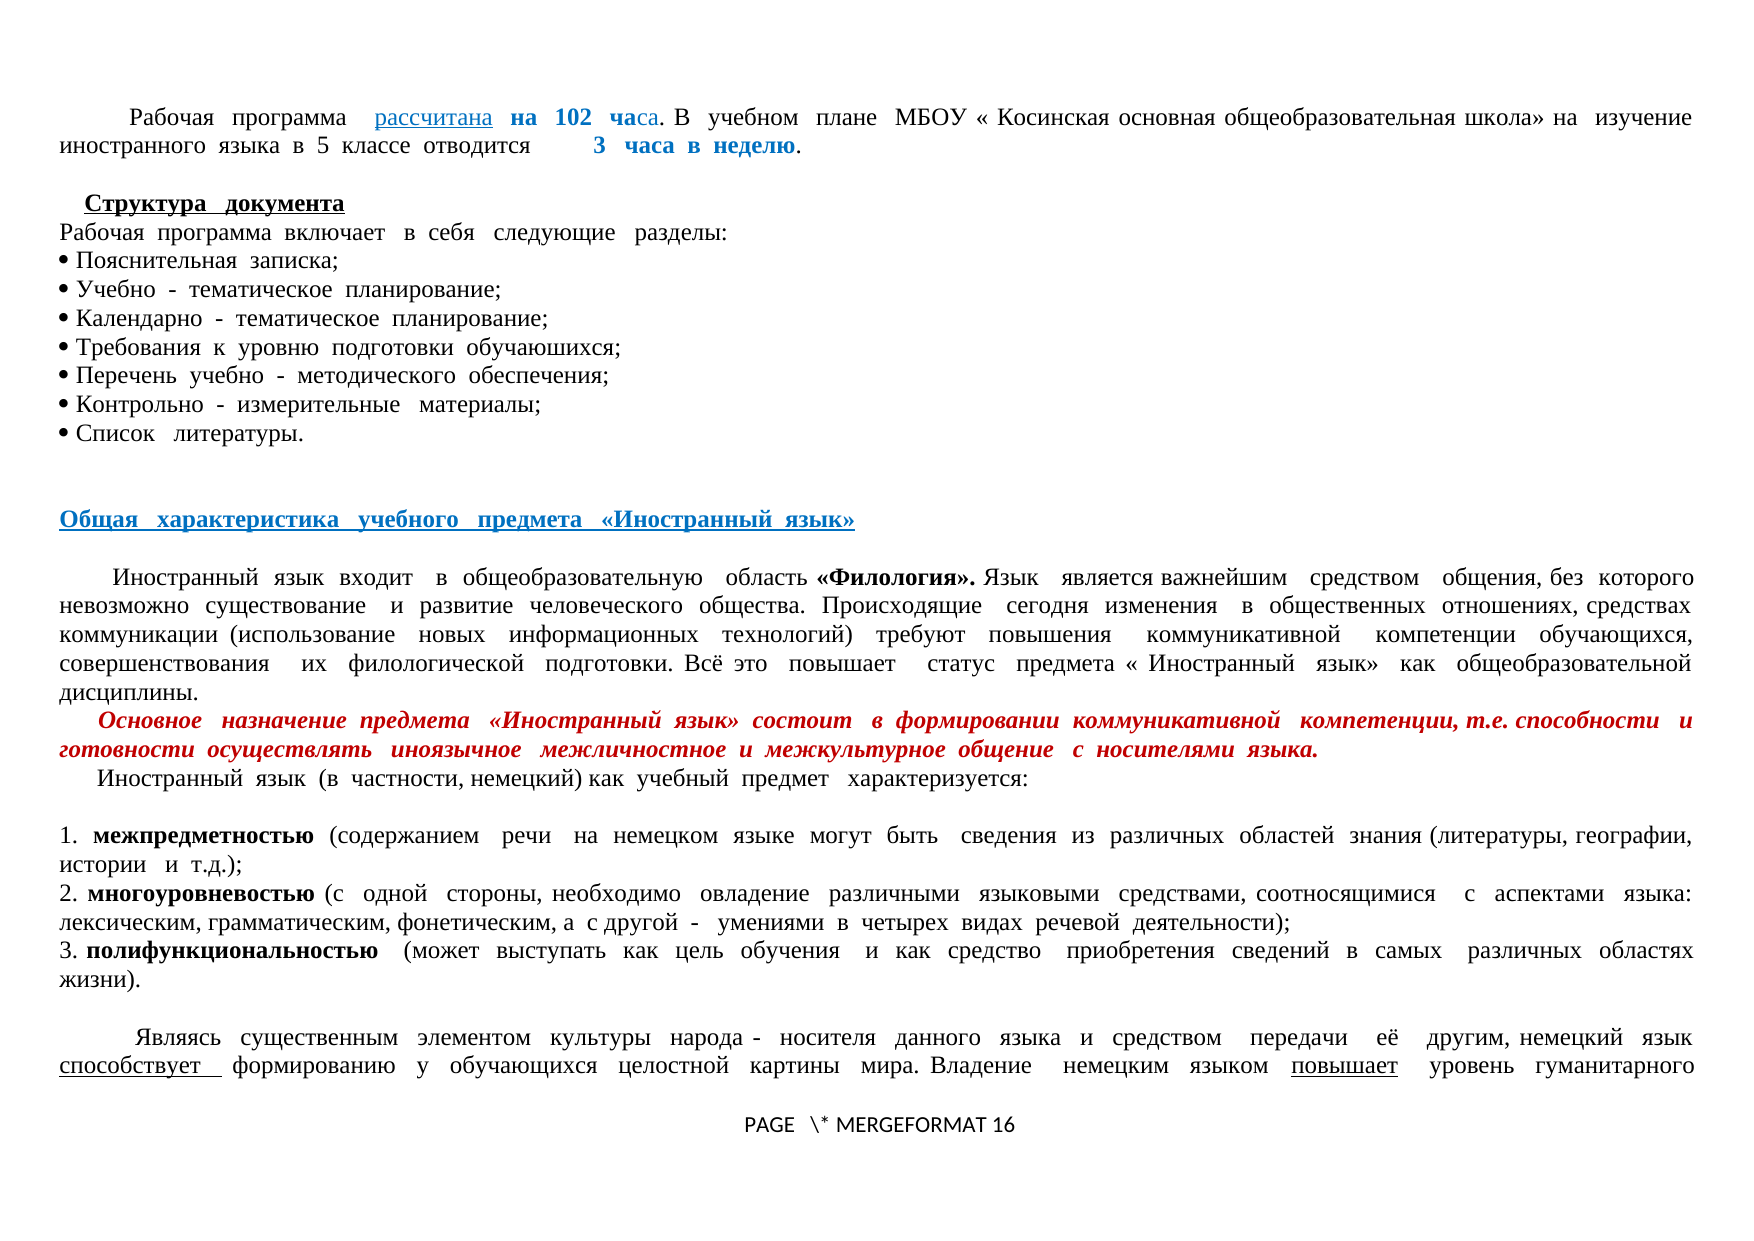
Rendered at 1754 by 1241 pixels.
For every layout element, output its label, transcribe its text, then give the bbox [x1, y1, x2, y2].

text Структура документа [59, 188, 1695, 217]
text Основное назначение предмета «Иностранный язык» состоит в формировании коммуникативной компетенции, т.е. способности и готовности осуществлять иноязычное межличностное и межкультурное общение с носителями языка. [59, 706, 1695, 763]
text Иностранный язык входит в общеобразовательную область «Филология». Язык является важнейшим средством общения, без которого невозможно существование и развитие человеческого общества. Происходящие сегодня изменения в общественных отношениях, средствах коммуникации (использование новых информационных технологий) требуют повышения коммуникативной компетенции обучающихся, совершенствования их филологической подготовки. Всё это повышает статус предмета « Иностранный язык» как общеобразовательной дисциплины. [59, 562, 1695, 706]
text Перечень учебно - методического обеспечения; [59, 361, 1695, 389]
text Общая характеристика учебного предмета «Иностранный язык» [59, 504, 1695, 533]
text Иностранный язык (в частности, немецкий) как учебный предмет характеризуется: [59, 763, 1695, 792]
text Учебно - тематическое планирование; [59, 274, 1695, 303]
text 1. межпредметностью (содержанием речи на немецком языке могут быть сведения из различных областей знания (литературы, географии, истории и т.д.); [59, 821, 1695, 878]
text Контрольно - измерительные материалы; [59, 389, 1695, 418]
text Требования к уровню подготовки обучаюшихся; [59, 332, 1695, 361]
text Пояснительная записка; [59, 246, 1695, 274]
text 2. многоуровневостью (с одной стороны, необходимо овладение различными языковыми средствами, соотносящимися с аспектами языка: лексическим, грамматическим, фонетическим, а с другой - умениями в четырех видах речевой деятельности); [59, 878, 1695, 936]
text Рабочая программа включает в себя следующие разделы: [59, 217, 1695, 246]
text Календарно - тематическое планирование; [59, 303, 1695, 332]
text Рабочая программа рассчитана на 102 часа. В учебном плане МБОУ « Косинская основная общеобразовательная школа» на изучение иностранного языка в 5 классе отводится 3 часа в неделю. [59, 102, 1695, 159]
text Список литературы. [59, 418, 1695, 447]
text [59, 1022, 1695, 1079]
text 3. полифункциональностью (может выступать как цель обучения и как средство приобретения сведений в самых различных областях жизни). [59, 936, 1695, 993]
